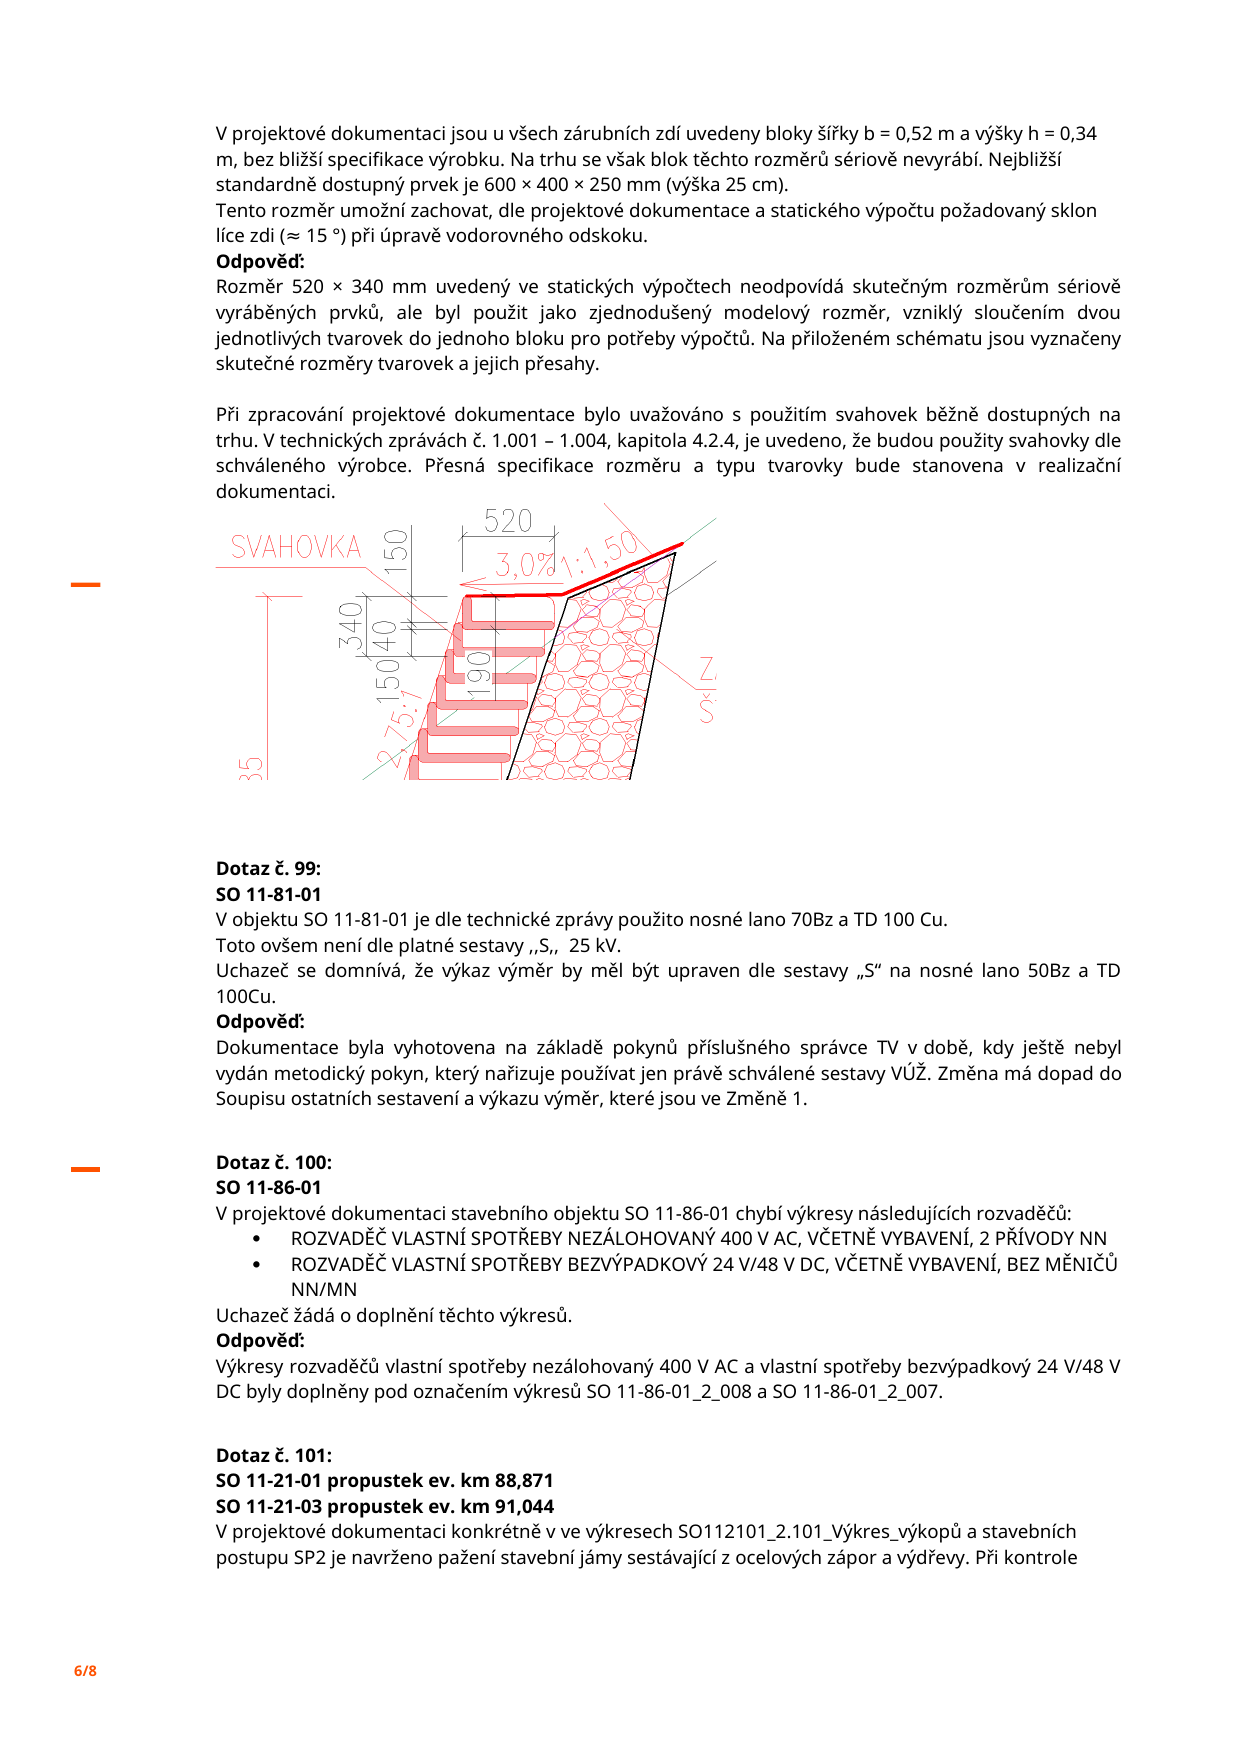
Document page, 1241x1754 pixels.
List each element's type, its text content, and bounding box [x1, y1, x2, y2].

text Výkresy rozvaděčů vlastní spotřeby nezálohovaný 400 V AC a vlastní spotřeby bezvýpadkový 24 V/48 V DC byly doplněny pod označením výkresů SO 11-86-01_2_008 a SO 11-86-01_2_007. [216, 1353, 1122, 1404]
text Dotaz č. 100: [216, 1149, 1122, 1174]
text SO 11-21-03 propustek ev. km 91,044 [216, 1493, 1122, 1519]
text Toto ovšem není dle platné sestavy ,,S,, 25 kV. [216, 932, 1122, 958]
text Dotaz č. 101: [216, 1442, 1122, 1468]
text Odpověď: [216, 1328, 1122, 1353]
list ROZVADĚČ VLASTNÍ SPOTŘEBY BEZVÝPADKOVÝ 24 V/48 V DC, VČETNĚ VYBAVENÍ, BEZ MĚNIČŮ NN/MN [253, 1251, 1122, 1302]
list ROZVADĚČ VLASTNÍ SPOTŘEBY NEZÁLOHOVANÝ 400 V AC, VČETNĚ VYBAVENÍ, 2 PŘÍVODY NN [253, 1226, 1122, 1251]
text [216, 1519, 1122, 1570]
text V projektové dokumentaci jsou u všech zárubních zdí uvedeny bloky šířky b = 0,52 m a výšky h = 0,34 m, bez bližší specifikace výrobku. Na trhu se však blok těchto rozměrů sériově nevyrábí. Nejbližší standardně dostupný prvek je 600 × 400 × 250 mm (výška 25 cm). [216, 121, 1122, 197]
text V objektu SO 11-81-01 je dle technické zprávy použito nosné lano 70Bz a TD 100 Cu. [216, 907, 1122, 932]
text Uchazeč se domnívá, že výkaz výměr by měl být upraven dle sestavy „S“ na nosné lano 50Bz a TD 100Cu. [216, 958, 1122, 1009]
text Uchazeč žádá o doplnění těchto výkresů. [216, 1302, 1122, 1328]
text Tento rozměr umožní zachovat, dle projektové dokumentace a statického výpočtu požadovaný sklon líce zdi (≈ 15 °) při úpravě vodorovného odskoku. [216, 197, 1122, 248]
text Rozměr 520 × 340 mm uvedený ve statických výpočtech neodpovídá skutečným rozměrům sériově vyráběných prvků, ale byl použit jako zjednodušený modelový rozměr, vzniklý sloučením dvou jednotlivých tvarovek do jednoho bloku pro potřeby výpočtů. Na přiloženém schématu jsou vyznačeny skutečné rozměry tvarovek a jejich přesahy. [216, 274, 1122, 376]
text V projektové dokumentaci stavebního objektu SO 11-86-01 chybí výkresy následujících rozvaděčů: [216, 1200, 1122, 1226]
text Dokumentace byla vyhotovena na základě pokynů příslušného správce TV v době, kdy ještě nebyl vydán metodický pokyn, který nařizuje používat jen právě schválené sestavy VÚŽ. Změna má dopad do Soupisu ostatních sestavení a výkazu výměr, které jsou ve Změně 1. [216, 1034, 1122, 1111]
text SO 11-21-01 propustek ev. km 88,871 [216, 1468, 1122, 1493]
text SO 11-81-01 [216, 881, 1122, 907]
text Při zpracování projektové dokumentace bylo uvažováno s použitím svahovek běžně dostupných na trhu. V technických zprávách č. 1.001 – 1.004, kapitola 4.2.4, je uvedeno, že budou použity svahovky dle schváleného výrobce. Přesná specifikace rozměru a typu tvarovky bude stanovena v realizační dokumentaci. [216, 401, 1122, 503]
text Odpověď: [216, 1009, 1122, 1034]
text SO 11-86-01 [216, 1174, 1122, 1200]
text Odpověď: [216, 248, 1122, 274]
picture [215, 503, 717, 780]
text Dotaz č. 99: [216, 856, 1122, 881]
